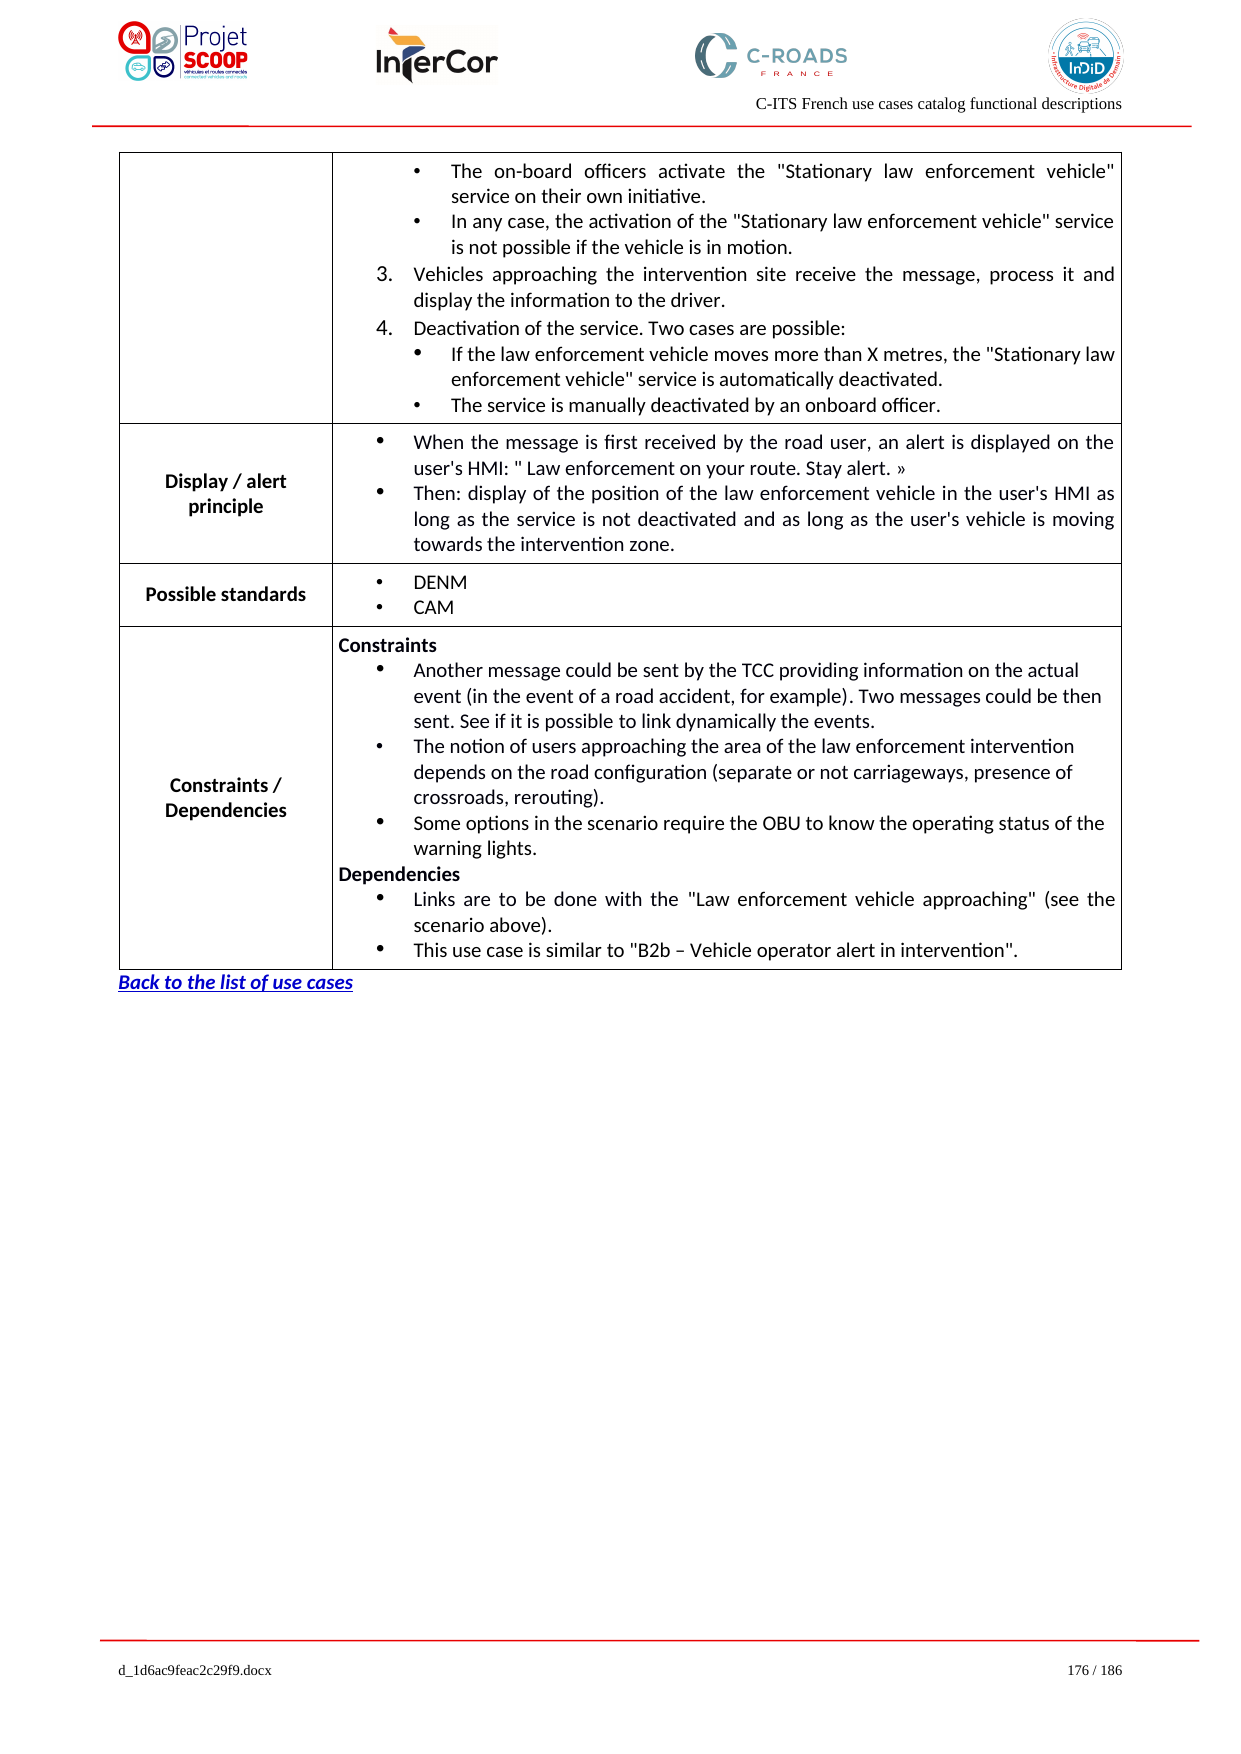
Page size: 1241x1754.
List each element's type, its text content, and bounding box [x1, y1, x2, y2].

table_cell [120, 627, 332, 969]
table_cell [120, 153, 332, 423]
text Back to the list of use cases [118, 970, 1122, 995]
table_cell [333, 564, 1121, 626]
picture [375, 25, 499, 85]
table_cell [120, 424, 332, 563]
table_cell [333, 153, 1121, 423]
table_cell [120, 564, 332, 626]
picture [118, 21, 248, 81]
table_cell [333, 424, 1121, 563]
picture [695, 33, 847, 78]
picture [1044, 14, 1128, 98]
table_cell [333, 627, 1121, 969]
